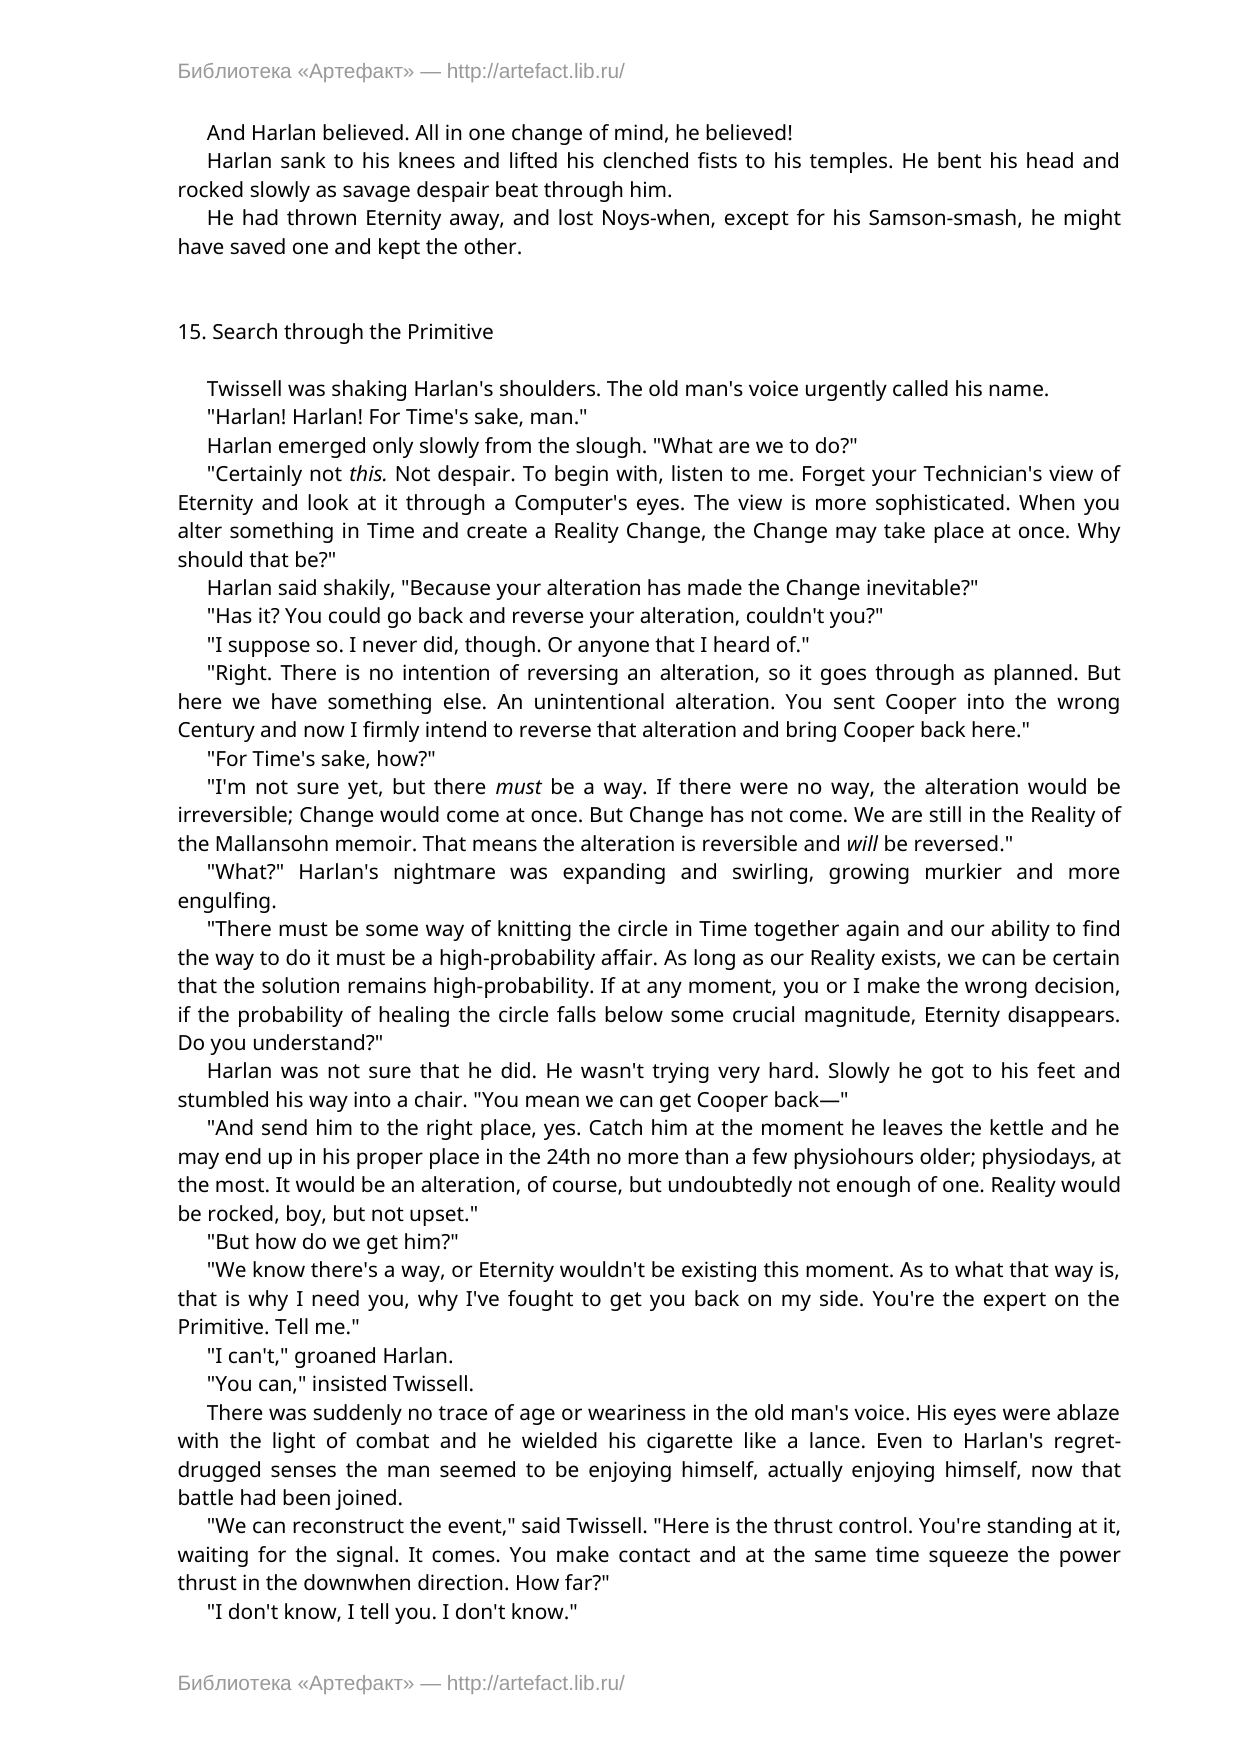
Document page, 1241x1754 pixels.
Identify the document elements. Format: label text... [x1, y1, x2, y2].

text "We can reconstruct the event," said Twissell. "Here is the thrust control. You're standing at it, waiting for the signal. It comes. You make contact and at the same time squeeze the power thrust in the downwhen direction. How far?" [177, 1512, 1122, 1597]
subtitle 15. Search through the Primitive [177, 317, 1122, 346]
text "Right. There is no intention of reversing an alteration, so it goes through as planned. But here we have something else. An unintentional alteration. You sent Cooper into the wrong Century and now I firmly intend to reverse that alteration and bring Cooper back here." [177, 658, 1122, 744]
text "I suppose so. I never did, though. Or anyone that I heard of." [177, 630, 1122, 658]
text "I don't know, I tell you. I don't know." [177, 1597, 1122, 1625]
text Harlan was not sure that he did. He wasn't trying very hard. Slowly he got to his feet and stumbled his way into a chair. "You mean we can get Cooper back—" [177, 1057, 1122, 1113]
text There was suddenly no trace of age or weariness in the old man's voice. His eyes were ablaze with the light of combat and he wielded his cigarette like a lance. Even to Harlan's regret-drugged senses the man seemed to be enjoying himself, actually enjoying himself, now that battle had been joined. [177, 1398, 1122, 1512]
text "What?" Harlan's nightmare was expanding and swirling, growing murkier and more engulfing. [177, 857, 1122, 914]
text "We know there's a way, or Eternity wouldn't be existing this moment. As to what that way is, that is why I need you, why I've fought to get you back on my side. You're the expert on the Primitive. Tell me." [177, 1256, 1122, 1341]
text Harlan said shakily, "Because your alteration has made the Change inevitable?" [177, 573, 1122, 602]
text "And send him to the right place, yes. Catch him at the moment he leaves the kettle and he may end up in his proper place in the 24th no more than a few physiohours older; physiodays, at the most. It would be an alteration, of course, but undoubtedly not enough of one. Reality would be rocked, boy, but not upset." [177, 1113, 1122, 1227]
text "There must be some way of knitting the circle in Time together again and our ability to find the way to do it must be a high-probability affair. As long as our Reality exists, we can be certain that the solution remains high-probability. If at any moment, you or I make the wrong decision, if the probability of healing the circle falls below some crucial magnitude, Eternity disappears. Do you understand?" [177, 914, 1122, 1057]
text He had thrown Eternity away, and lost Noys-when, except for his Samson-smash, he might have saved one and kept the other. [177, 203, 1122, 260]
text "But how do we get him?" [177, 1227, 1122, 1256]
text Twissell was shaking Harlan's shoulders. The old man's voice urgently called his name. [177, 374, 1122, 402]
text "I'm not sure yet, but there must be a way. If there were no way, the alteration would be irreversible; Change would come at once. But Change has not come. We are still in the Reality of the Mallansohn memoir. That means the alteration is reversible and will be reversed." [177, 772, 1122, 857]
text "For Time's sake, how?" [177, 744, 1122, 772]
text "Harlan! Harlan! For Time's sake, man." [177, 402, 1122, 431]
text And Harlan believed. All in one change of mind, he believed! [177, 118, 1122, 147]
text Harlan sank to his knees and lifted his clenched fists to his temples. He bent his head and rocked slowly as savage despair beat through him. [177, 147, 1122, 203]
text "Certainly not this. Not despair. To begin with, listen to me. Forget your Technician's view of Eternity and look at it through a Computer's eyes. The view is more sophisticated. When you alter something in Time and create a Reality Change, the Change may take place at once. Why should that be?" [177, 459, 1122, 573]
text "Has it? You could go back and reverse your alteration, couldn't you?" [177, 602, 1122, 630]
text "I can't," groaned Harlan. [177, 1341, 1122, 1369]
text "You can," insisted Twissell. [177, 1369, 1122, 1398]
text Harlan emerged only slowly from the slough. "What are we to do?" [177, 431, 1122, 459]
